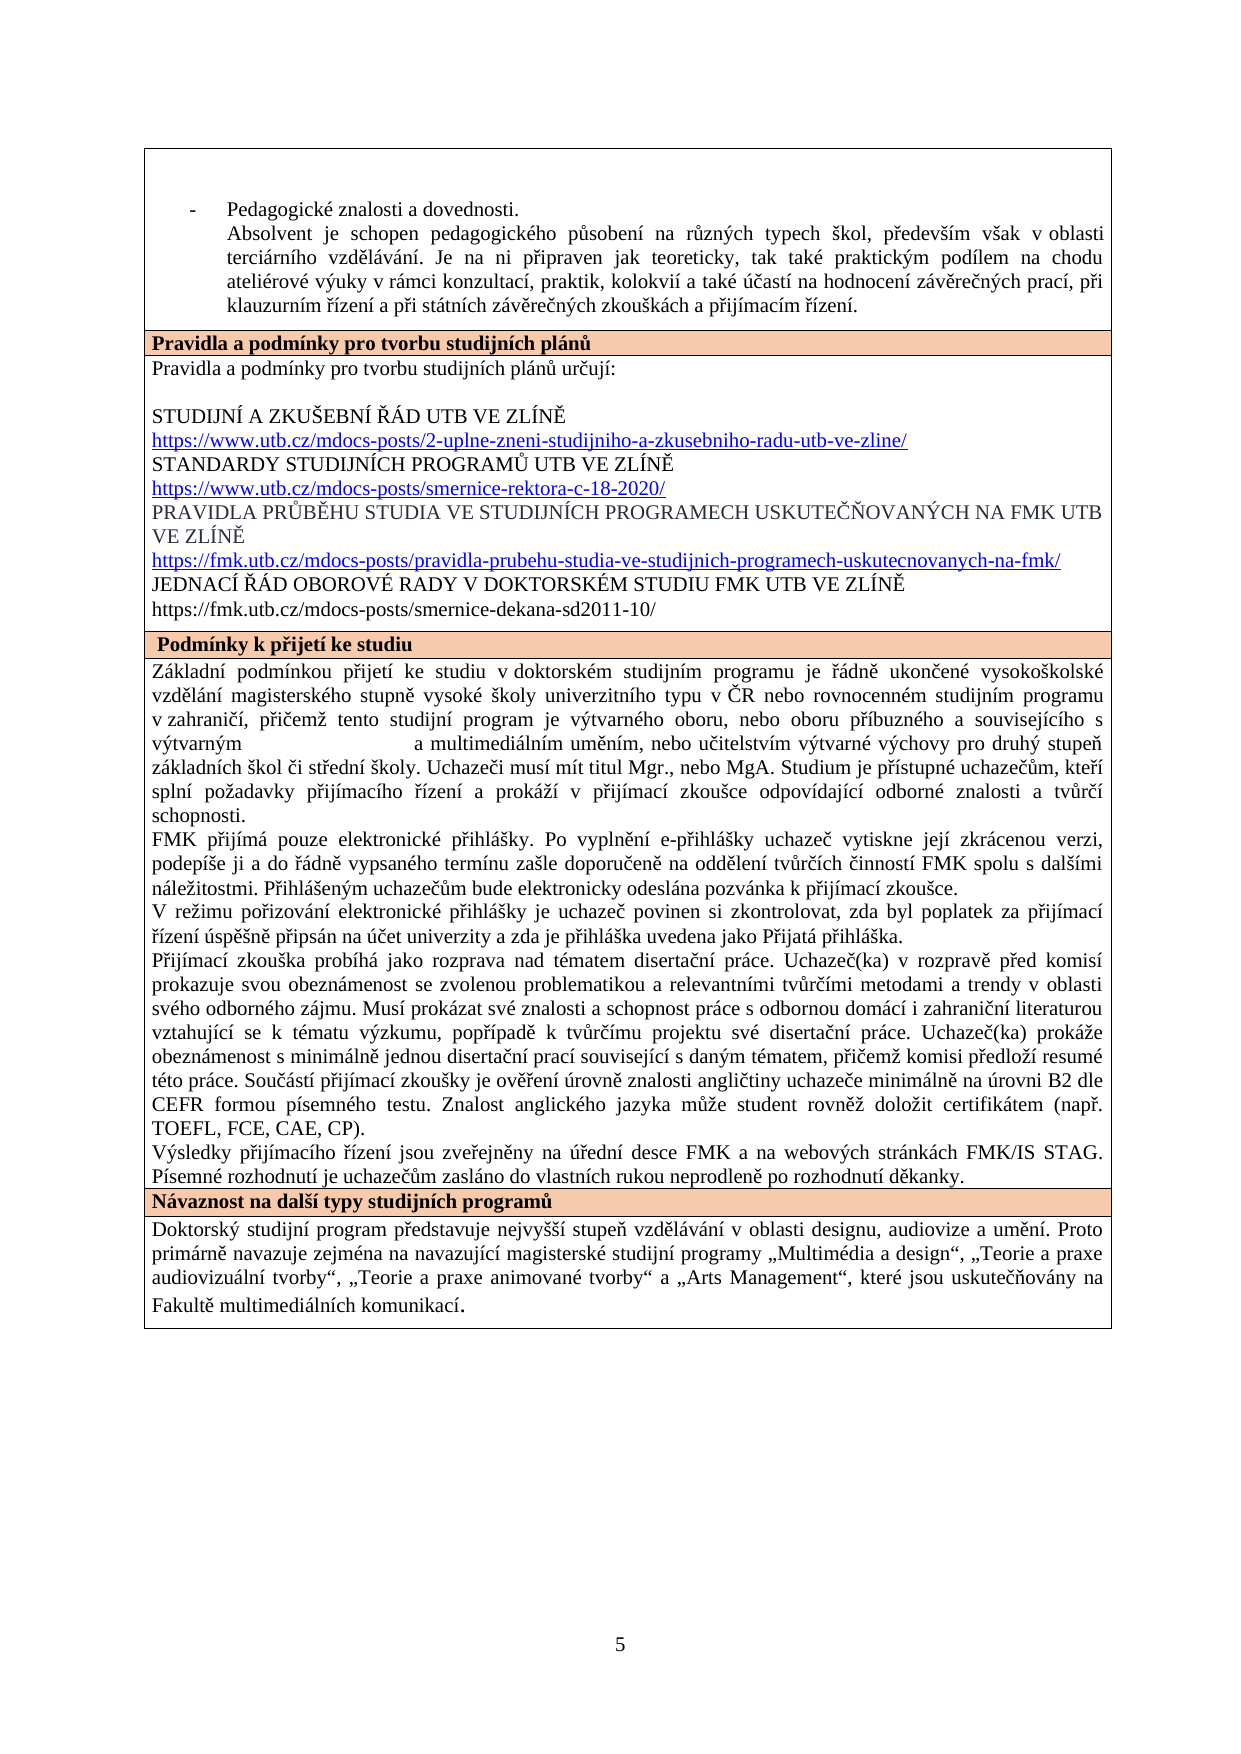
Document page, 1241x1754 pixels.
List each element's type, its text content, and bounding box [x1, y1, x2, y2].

table_cell Doktorský studijní program představuje nejvyšší stupeň vzdělávání v oblasti designu, audiovize a umění. Proto primárně navazuje zejména na navazující magisterské studijní programy „Multimédia a design“, „Teorie a praxe audiovizuální tvorby“, „Teorie a praxe animované tvorby“ a „Arts Management“, které jsou uskutečňovány na Fakultě multimediálních komunikací. [145, 1217, 1111, 1327]
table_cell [145, 149, 1111, 330]
table_cell Podmínky k přijetí ke studiu [145, 632, 1111, 658]
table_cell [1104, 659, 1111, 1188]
table_cell Návaznost na další typy studijních programů [145, 1189, 1111, 1216]
table_cell Pravidla a podmínky pro tvorbu studijních plánů určují: STUDIJNÍ A ZKUŠEBNÍ ŘÁD UTB VE ZLÍNĚ https://www.utb.cz/mdocs-posts/2-uplne-zneni-studijniho-a-zkusebniho-radu-utb-ve-zline/ STANDARDY STUDIJNÍCH PROGRAMŮ UTB VE ZLÍNĚ https://www.utb.cz/mdocs-posts/smernice-rektora-c-18-2020/ PRAVIDLA PRŮBĚHU STUDIA VE STUDIJNÍCH PROGRAMECH USKUTEČŇOVANÝCH NA FMK UTB VE ZLÍNĚ https://fmk.utb.cz/mdocs-posts/pravidla-prubehu-studia-ve-studijnich-programech-uskutecnovanych-na-fmk/ JEDNACÍ ŘÁD OBOROVÉ RADY V DOKTORSKÉM STUDIU FMK UTB VE ZLÍNĚ https://fmk.utb.cz/mdocs-posts/smernice-dekana-sd2011-10/ [145, 356, 1111, 631]
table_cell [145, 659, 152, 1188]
table_cell Pravidla a podmínky pro tvorbu studijních plánů [145, 331, 1111, 355]
